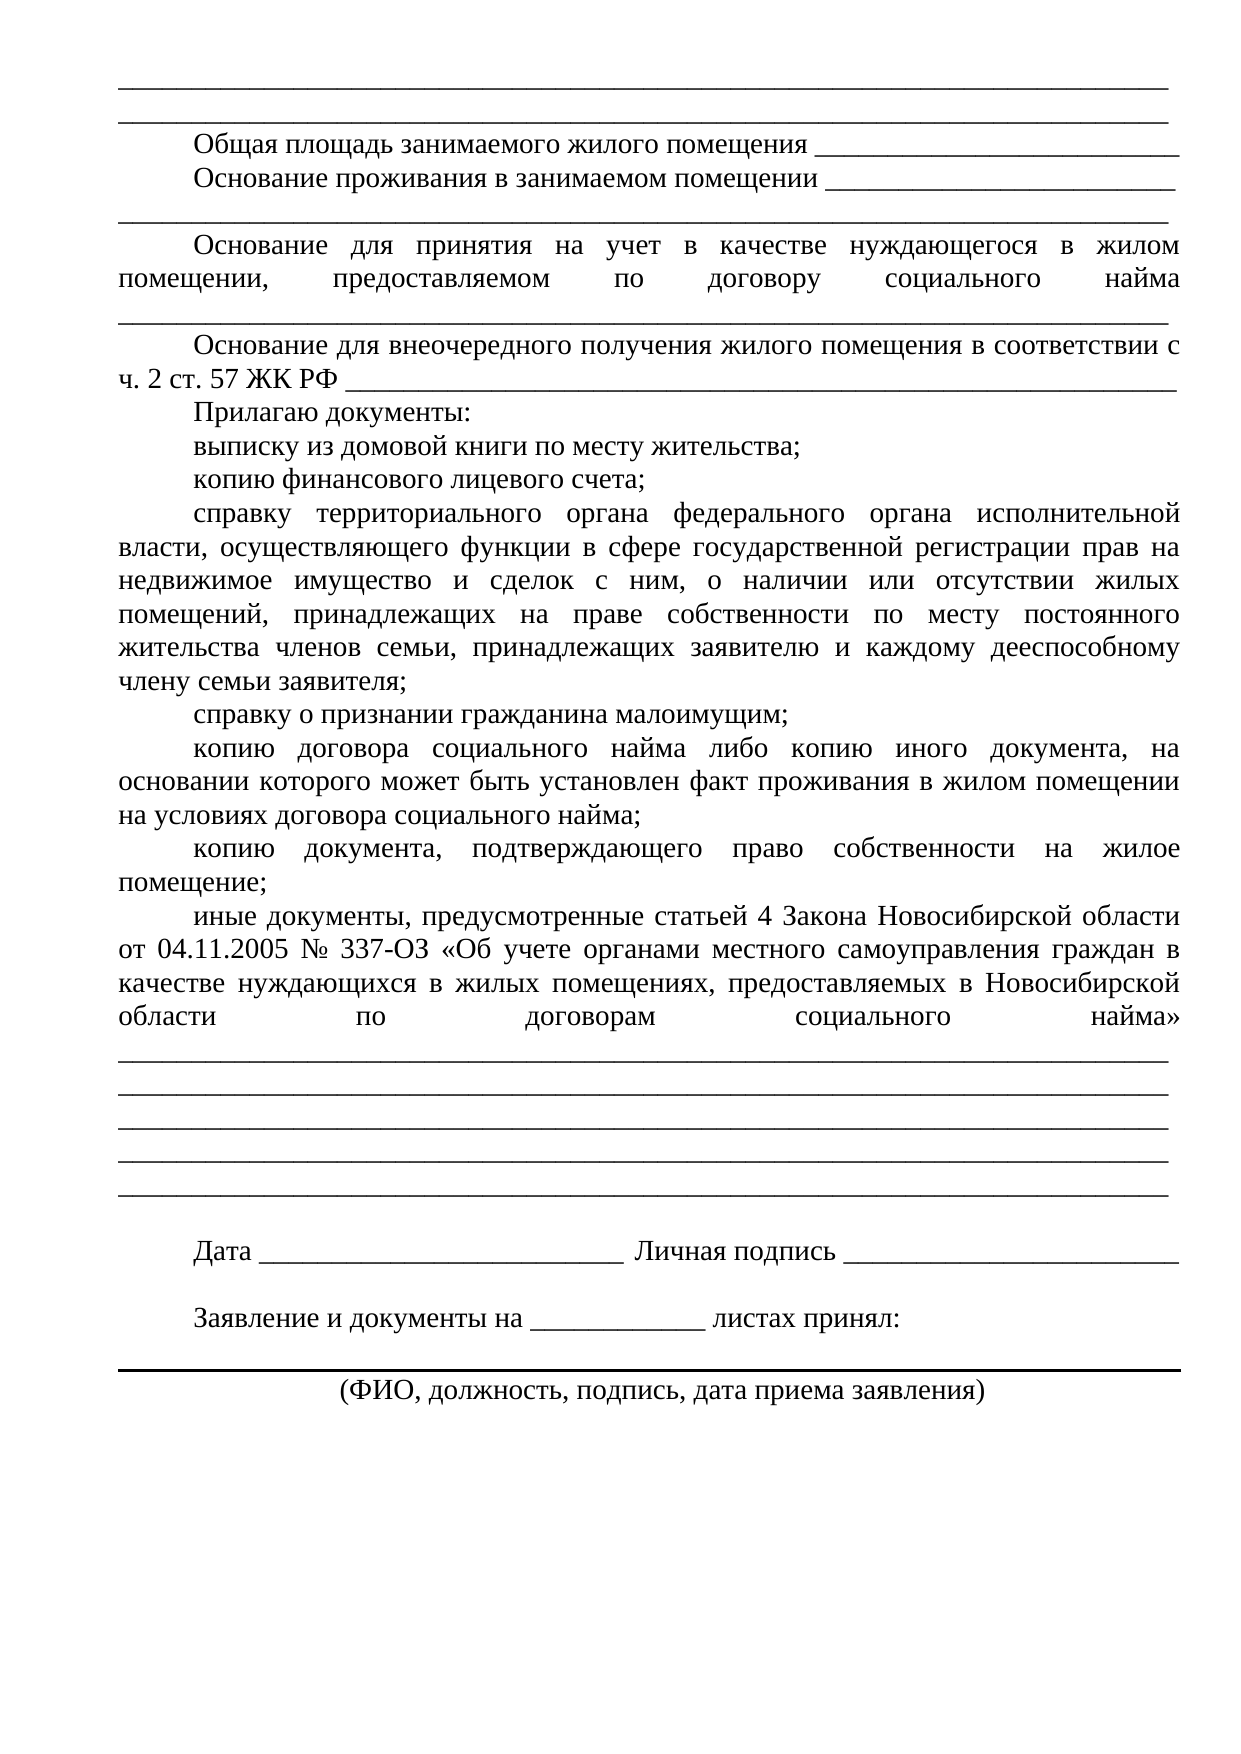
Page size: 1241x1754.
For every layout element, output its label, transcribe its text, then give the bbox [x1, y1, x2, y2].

text копию документа, подтверждающего право собственности на жилое помещение; [118, 831, 1181, 898]
text копию договора социального найма либо копию иного документа, на основании которого может быть установлен факт проживания в жилом помещении на условиях договора социального найма; [118, 730, 1181, 831]
text справку о признании гражданина малоимущим; [118, 696, 1181, 730]
text ________________________________________________________________________ [118, 1166, 1181, 1199]
text Основание для принятия на учет в качестве нуждающегося в жилом помещении, предоставляемом по договору социального найма ________________________________________________________________________ [118, 227, 1181, 327]
text Основание для внеочередного получения жилого помещения в соответствии с ч. 2 ст. 57 ЖК РФ _________________________________________________________ [118, 327, 1181, 394]
text ________________________________________________________________________ [118, 93, 1181, 126]
text Прилагаю документы: [118, 394, 1181, 428]
text ________________________________________________________________________ [118, 1099, 1181, 1132]
text ________________________________________________________________________ [118, 1065, 1181, 1099]
text копию финансового лицевого счета; [118, 462, 1181, 495]
text Заявление и документы на ____________ листах принял: [118, 1300, 1181, 1334]
text Дата _________________________ Личная подпись _______________________ [118, 1233, 1181, 1267]
text иные документы, предусмотренные статьей 4 Закона Новосибирской области от 04.11.2005 № 337-ОЗ «Об учете органами местного самоуправления граждан в качестве нуждающихся в жилых помещениях, предоставляемых в Новосибирской области по договорам социального найма» ________________________________________________________________________ [118, 898, 1181, 1065]
text ________________________________________________________________________ [118, 1132, 1181, 1166]
text ________________________________________________________________________ [118, 193, 1181, 227]
text выписку из домовой книги по месту жительства; [118, 428, 1181, 462]
text (ФИО, должность, подпись, дата приема заявления) [118, 1372, 1181, 1406]
text ________________________________________________________________________ [118, 59, 1181, 93]
text Основание проживания в занимаемом помещении ________________________ [118, 160, 1181, 193]
text справку территориального органа федерального органа исполнительной власти, осуществляющего функции в сфере государственной регистрации прав на недвижимое имущество и сделок с ним, о наличии или отсутствии жилых помещений, принадлежащих на праве собственности по месту постоянного жительства членов семьи, принадлежащих заявителю и каждому дееспособному члену семьи заявителя; [118, 495, 1181, 696]
text Общая площадь занимаемого жилого помещения _________________________ [118, 126, 1181, 160]
